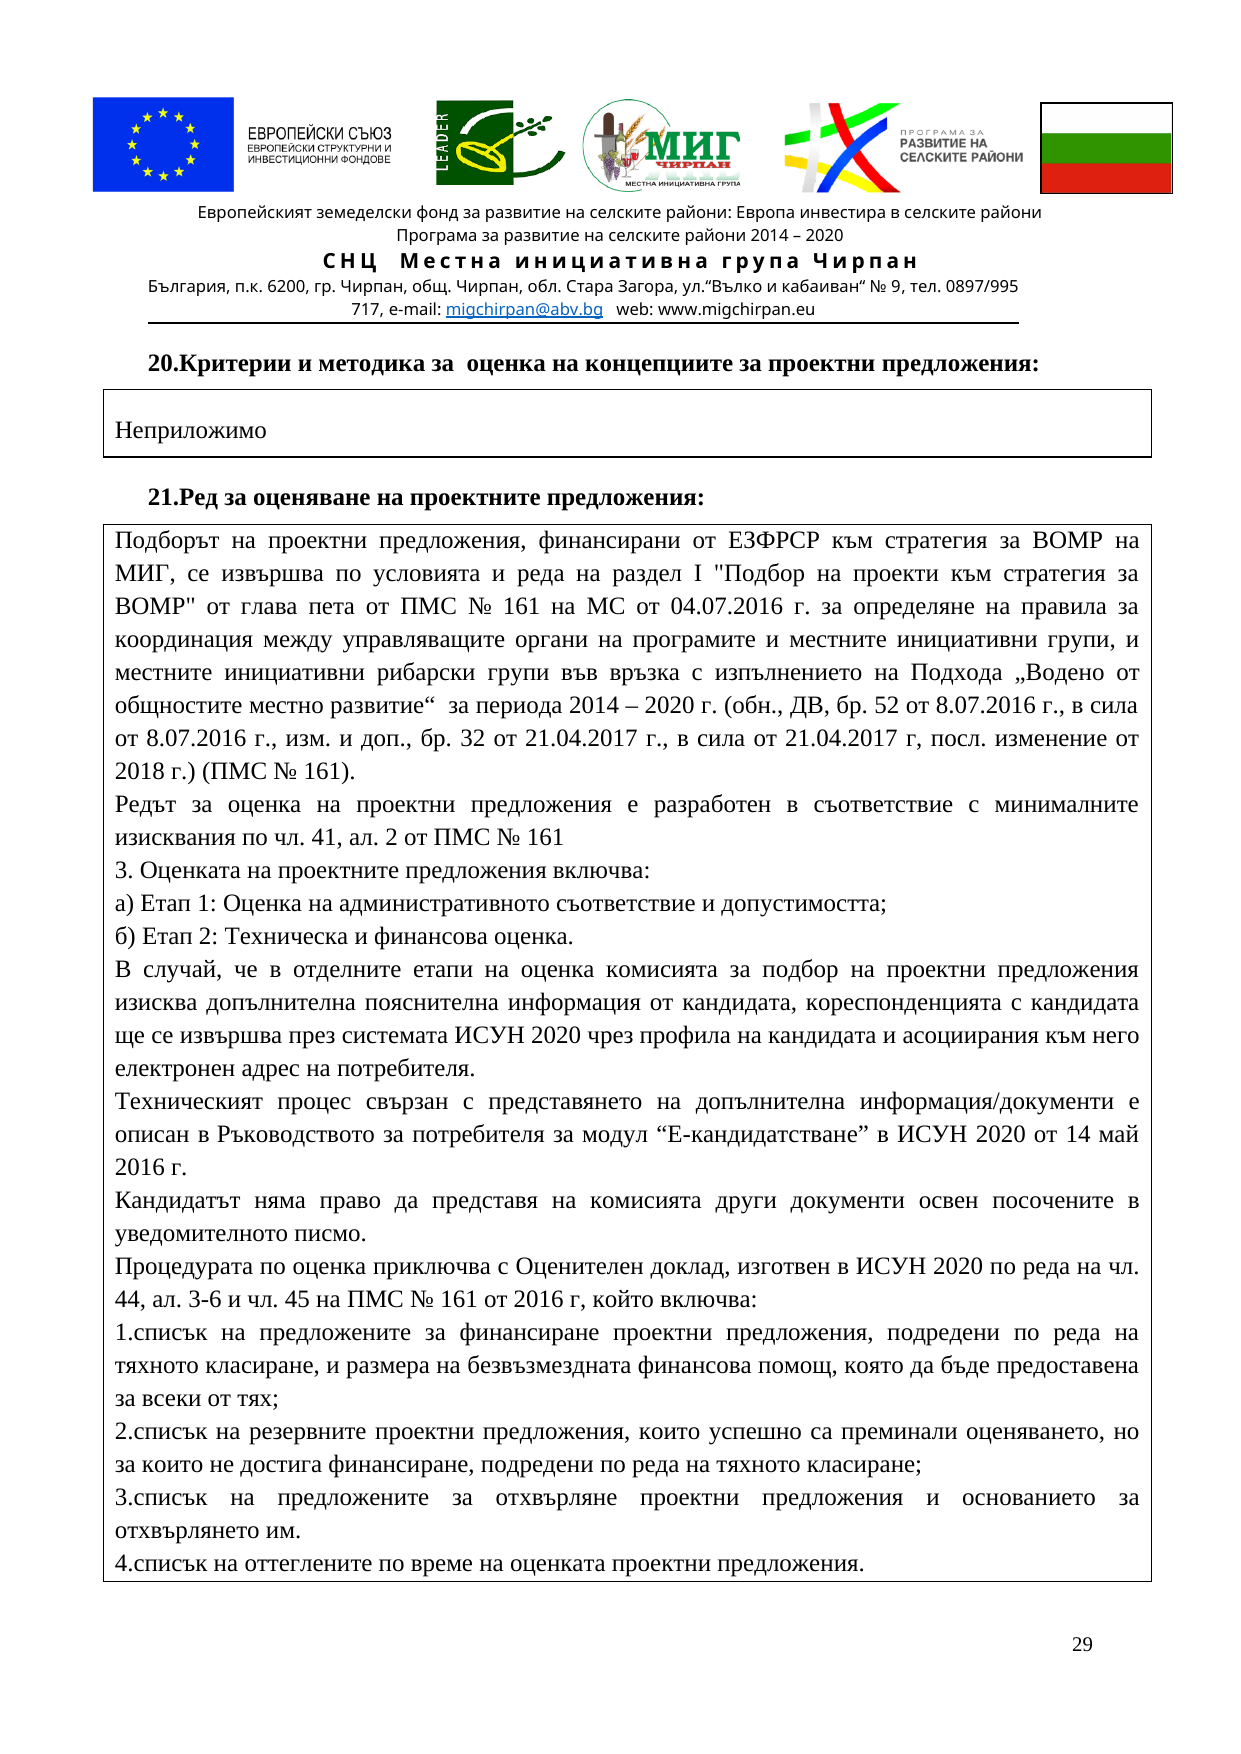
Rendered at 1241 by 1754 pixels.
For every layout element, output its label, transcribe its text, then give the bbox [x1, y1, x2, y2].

picture [770, 95, 1033, 199]
picture [79, 82, 425, 202]
subtitle 20.Критерии и методика за оценка на концепциите за проектни предложения: [148, 348, 1093, 377]
table_header Неприложимо [104, 390, 1151, 456]
subtitle 21.Ред за оценяване на проектните предложения: [148, 482, 1093, 511]
picture [582, 99, 741, 192]
picture [436, 100, 569, 185]
